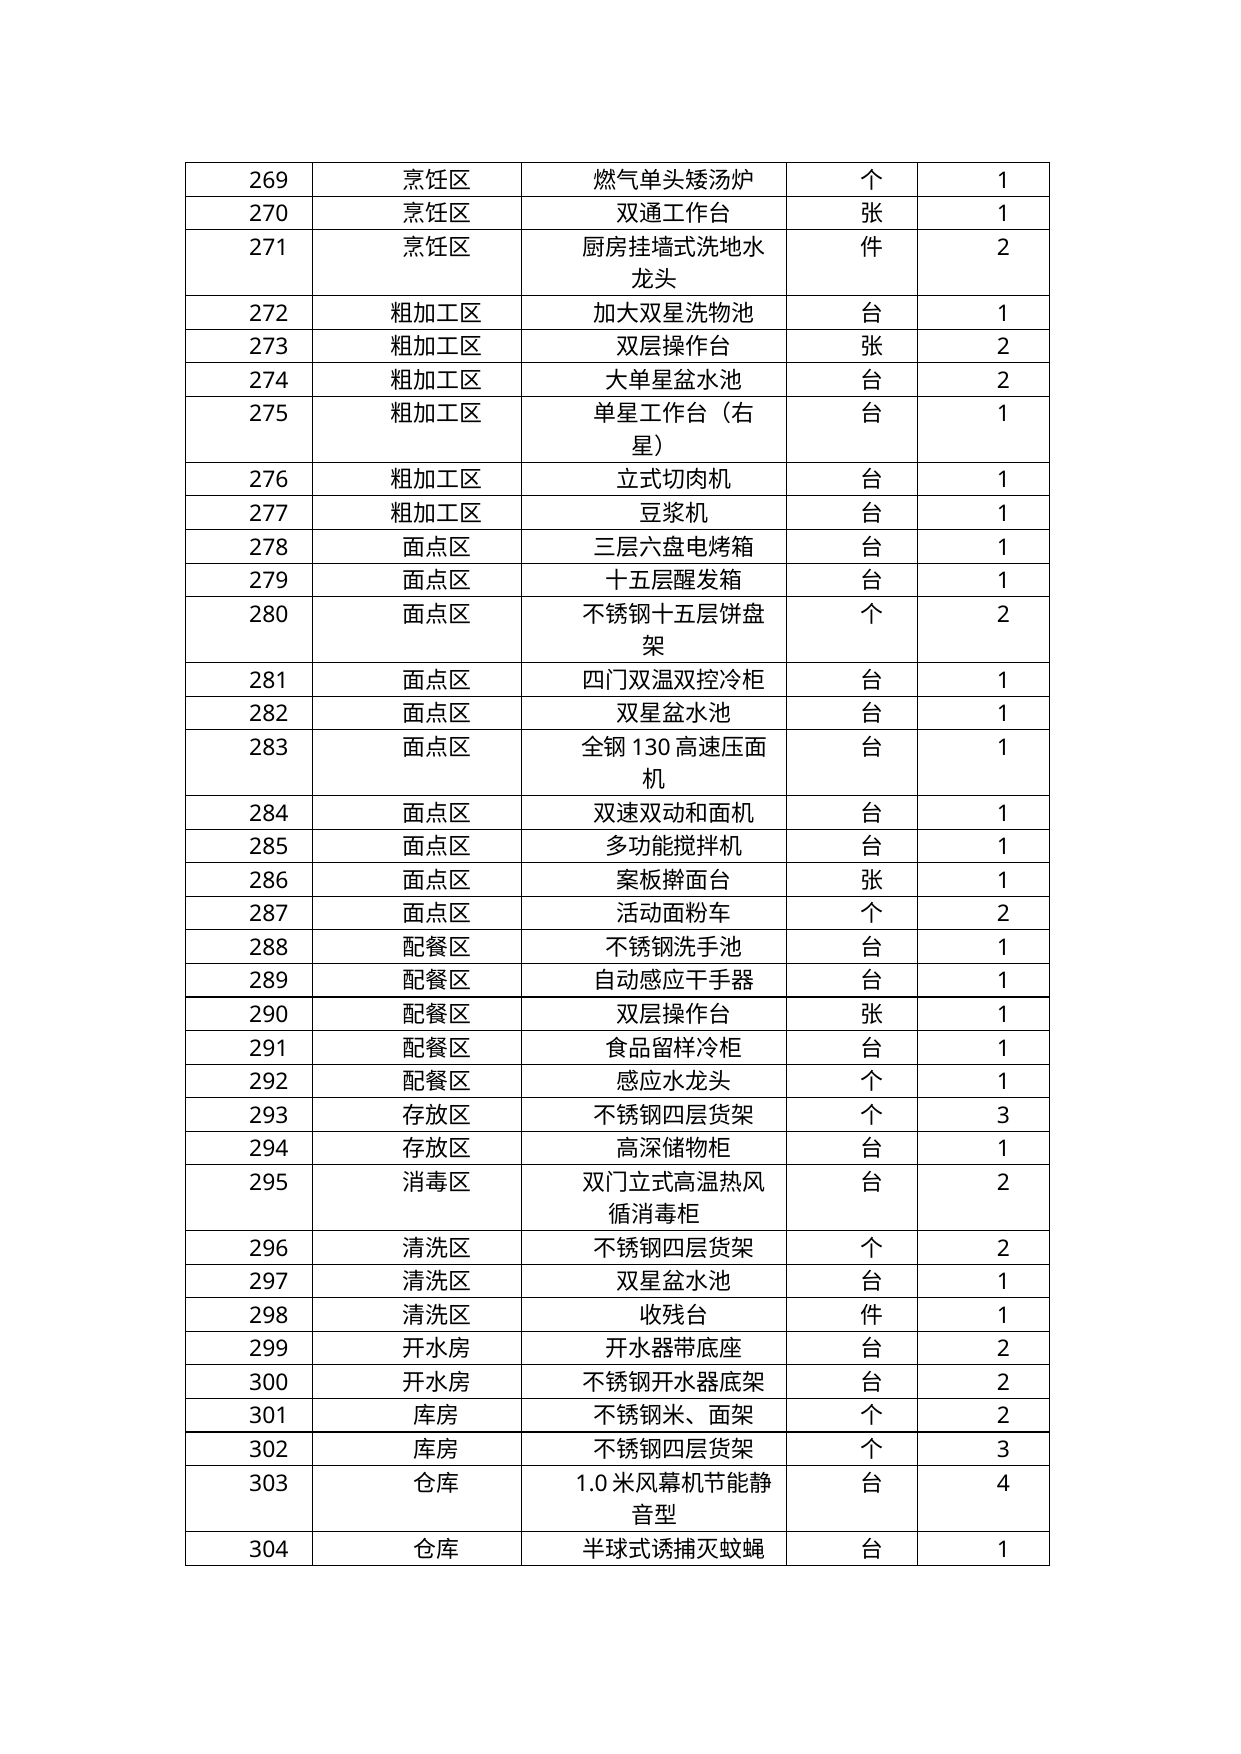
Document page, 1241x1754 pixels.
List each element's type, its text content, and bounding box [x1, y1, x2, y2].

table_cell 双星盆水池 [522, 697, 786, 729]
table_cell 面点区 [313, 730, 521, 795]
table_cell 张 [787, 863, 917, 896]
table_cell 台 [787, 1265, 917, 1297]
table_cell 不锈钢四层货架 [522, 1231, 786, 1264]
table_cell 库房 [313, 1399, 521, 1431]
table_cell 三层六盘电烤箱 [522, 530, 786, 562]
table_cell 粗加工区 [313, 363, 521, 396]
table_cell 面点区 [313, 663, 521, 696]
table_cell 双通工作台 [522, 197, 786, 229]
table_cell 清洗区 [313, 1265, 521, 1297]
table_cell 2 [918, 330, 1049, 362]
table_cell 1 [918, 930, 1049, 963]
table_cell 案板擀面台 [522, 863, 786, 896]
table_cell 287 [186, 897, 312, 929]
table_cell 张 [787, 197, 917, 229]
table_cell 台 [787, 1165, 917, 1230]
table_cell 开水房 [313, 1365, 521, 1398]
table_cell 烹饪区 [313, 197, 521, 229]
table_cell 276 [186, 463, 312, 495]
table_cell 仓库 [313, 1466, 521, 1531]
table_cell 278 [186, 530, 312, 562]
table_cell 存放区 [313, 1132, 521, 1164]
table_cell 台 [787, 1031, 917, 1063]
table_cell 301 [186, 1399, 312, 1431]
table_cell 开水器带底座 [522, 1332, 786, 1364]
table_cell 四门双温双控冷柜 [522, 663, 786, 696]
table_cell 273 [186, 330, 312, 362]
table_cell 台 [787, 1532, 917, 1564]
table_cell 粗加工区 [313, 296, 521, 329]
table_cell 面点区 [313, 697, 521, 729]
table_cell 台 [787, 1132, 917, 1164]
table_cell 双层操作台 [522, 998, 786, 1030]
table_cell 台 [787, 730, 917, 795]
table_cell 不锈钢洗手池 [522, 930, 786, 963]
table_cell 2 [918, 1332, 1049, 1364]
table_cell 2 [918, 597, 1049, 662]
table_cell 1 [918, 730, 1049, 795]
table_cell 多功能搅拌机 [522, 830, 786, 862]
table_cell 加大双星洗物池 [522, 296, 786, 329]
table_cell 个 [787, 597, 917, 662]
table_cell 1 [918, 796, 1049, 829]
table_cell 烹饪区 [313, 230, 521, 295]
table_cell 双速双动和面机 [522, 796, 786, 829]
table_cell 1 [918, 1532, 1049, 1564]
table_cell 298 [186, 1298, 312, 1331]
table_cell 单星工作台（右星） [522, 397, 786, 462]
table_cell 2 [918, 230, 1049, 295]
table_cell 292 [186, 1065, 312, 1097]
table_cell 个 [787, 897, 917, 929]
table_cell 1 [918, 296, 1049, 329]
table_cell 1 [918, 1298, 1049, 1331]
table_cell 283 [186, 730, 312, 795]
table_cell 台 [787, 1466, 917, 1531]
table_cell 281 [186, 663, 312, 696]
table_cell 全钢130高速压面机 [522, 730, 786, 795]
table_cell 个 [787, 163, 917, 196]
table_cell 十五层醒发箱 [522, 564, 786, 596]
table_cell 288 [186, 930, 312, 963]
table_cell 台 [787, 1332, 917, 1364]
table_cell 厨房挂墙式洗地水龙头 [522, 230, 786, 295]
table_cell 个 [787, 1098, 917, 1131]
table_cell 面点区 [313, 897, 521, 929]
table_cell 粗加工区 [313, 463, 521, 495]
table_cell 279 [186, 564, 312, 596]
table_cell 件 [787, 230, 917, 295]
table_cell 不锈钢四层货架 [522, 1433, 786, 1465]
table_cell 270 [186, 197, 312, 229]
table_cell 台 [787, 663, 917, 696]
table_cell 粗加工区 [313, 330, 521, 362]
table_cell 275 [186, 397, 312, 462]
table_cell 面点区 [313, 530, 521, 562]
table_cell 3 [918, 1098, 1049, 1131]
table_cell 277 [186, 496, 312, 529]
table_cell 食品留样冷柜 [522, 1031, 786, 1063]
table_cell 1 [918, 1031, 1049, 1063]
table_cell 面点区 [313, 830, 521, 862]
table_cell 个 [787, 1065, 917, 1097]
table_cell 3 [918, 1433, 1049, 1465]
table_cell 双层操作台 [522, 330, 786, 362]
table_cell 面点区 [313, 863, 521, 896]
table_cell 收残台 [522, 1298, 786, 1331]
table_cell 2 [918, 1399, 1049, 1431]
table_cell 1 [918, 697, 1049, 729]
table_cell 269 [186, 163, 312, 196]
table_cell 302 [186, 1433, 312, 1465]
table_cell 烹饪区 [313, 163, 521, 196]
table_cell 存放区 [313, 1098, 521, 1131]
table_cell 活动面粉车 [522, 897, 786, 929]
table_cell 台 [787, 564, 917, 596]
table_cell 台 [787, 496, 917, 529]
table_cell 2 [918, 897, 1049, 929]
table_cell 1 [918, 530, 1049, 562]
table_cell 不锈钢十五层饼盘架 [522, 597, 786, 662]
table_cell 台 [787, 363, 917, 396]
table_cell 张 [787, 330, 917, 362]
table_cell 297 [186, 1265, 312, 1297]
table_cell 台 [787, 1365, 917, 1398]
table_cell 配餐区 [313, 1031, 521, 1063]
table_cell 1 [918, 1132, 1049, 1164]
table_cell 不锈钢米、面架 [522, 1399, 786, 1431]
table_cell 1 [918, 1065, 1049, 1097]
table_cell 双星盆水池 [522, 1265, 786, 1297]
table_cell 清洗区 [313, 1231, 521, 1264]
table_cell 1 [918, 496, 1049, 529]
table_cell 消毒区 [313, 1165, 521, 1230]
table_cell 271 [186, 230, 312, 295]
table_cell 台 [787, 964, 917, 996]
table_cell 台 [787, 697, 917, 729]
table_cell 台 [787, 796, 917, 829]
table_cell 个 [787, 1399, 917, 1431]
table_cell 1 [918, 998, 1049, 1030]
table_cell 感应水龙头 [522, 1065, 786, 1097]
table_cell 290 [186, 998, 312, 1030]
table_cell 2 [918, 1365, 1049, 1398]
table_cell 274 [186, 363, 312, 396]
table_cell 304 [186, 1532, 312, 1564]
table_cell 配餐区 [313, 930, 521, 963]
table_cell 台 [787, 296, 917, 329]
table_cell 库房 [313, 1433, 521, 1465]
table_cell 300 [186, 1365, 312, 1398]
table_cell 1 [918, 663, 1049, 696]
table_cell 295 [186, 1165, 312, 1230]
table_cell 1 [918, 830, 1049, 862]
table_cell 面点区 [313, 564, 521, 596]
table_cell 285 [186, 830, 312, 862]
table_cell 1 [918, 463, 1049, 495]
table_cell 台 [787, 930, 917, 963]
table_cell 大单星盆水池 [522, 363, 786, 396]
table_cell 296 [186, 1231, 312, 1264]
table_cell 自动感应干手器 [522, 964, 786, 996]
table_cell 配餐区 [313, 998, 521, 1030]
table_cell 299 [186, 1332, 312, 1364]
table_cell 豆浆机 [522, 496, 786, 529]
table_cell 303 [186, 1466, 312, 1531]
table_cell 1 [918, 397, 1049, 462]
table_cell 件 [787, 1298, 917, 1331]
table_cell 280 [186, 597, 312, 662]
table_cell 台 [787, 530, 917, 562]
table_cell 2 [918, 1165, 1049, 1230]
table_cell 半球式诱捕灭蚊蝇灯 [522, 1532, 786, 1564]
table_cell 1 [918, 964, 1049, 996]
table_cell 1 [918, 564, 1049, 596]
table_cell 清洗区 [313, 1298, 521, 1331]
table_cell 1 [918, 163, 1049, 196]
table_cell 284 [186, 796, 312, 829]
table_cell 张 [787, 998, 917, 1030]
table_cell 面点区 [313, 597, 521, 662]
table_cell 个 [787, 1433, 917, 1465]
table_cell 粗加工区 [313, 397, 521, 462]
table_cell 开水房 [313, 1332, 521, 1364]
table_cell 不锈钢四层货架 [522, 1098, 786, 1131]
table_cell 高深储物柜 [522, 1132, 786, 1164]
table_cell 291 [186, 1031, 312, 1063]
table_cell 289 [186, 964, 312, 996]
table_cell 1 [918, 197, 1049, 229]
table_cell 293 [186, 1098, 312, 1131]
table_cell 台 [787, 830, 917, 862]
table_cell 立式切肉机 [522, 463, 786, 495]
table_cell 粗加工区 [313, 496, 521, 529]
table_cell 1.0米风幕机节能静音型 [522, 1466, 786, 1531]
table_cell 1 [918, 863, 1049, 896]
table_cell 面点区 [313, 796, 521, 829]
table_cell 282 [186, 697, 312, 729]
table_cell 272 [186, 296, 312, 329]
table_cell 2 [918, 363, 1049, 396]
table_cell 燃气单头矮汤炉 [522, 163, 786, 196]
table_cell 1 [918, 1265, 1049, 1297]
table_cell 个 [787, 1231, 917, 1264]
table_cell 2 [918, 1231, 1049, 1264]
table_cell 双门立式高温热风循消毒柜 [522, 1165, 786, 1230]
table_cell 台 [787, 397, 917, 462]
table_cell 294 [186, 1132, 312, 1164]
table_cell 286 [186, 863, 312, 896]
table_cell 配餐区 [313, 964, 521, 996]
table_cell 台 [787, 463, 917, 495]
table_cell 4 [918, 1466, 1049, 1531]
table_cell 不锈钢开水器底架 [522, 1365, 786, 1398]
table_cell 配餐区 [313, 1065, 521, 1097]
table_cell 仓库 [313, 1532, 521, 1564]
